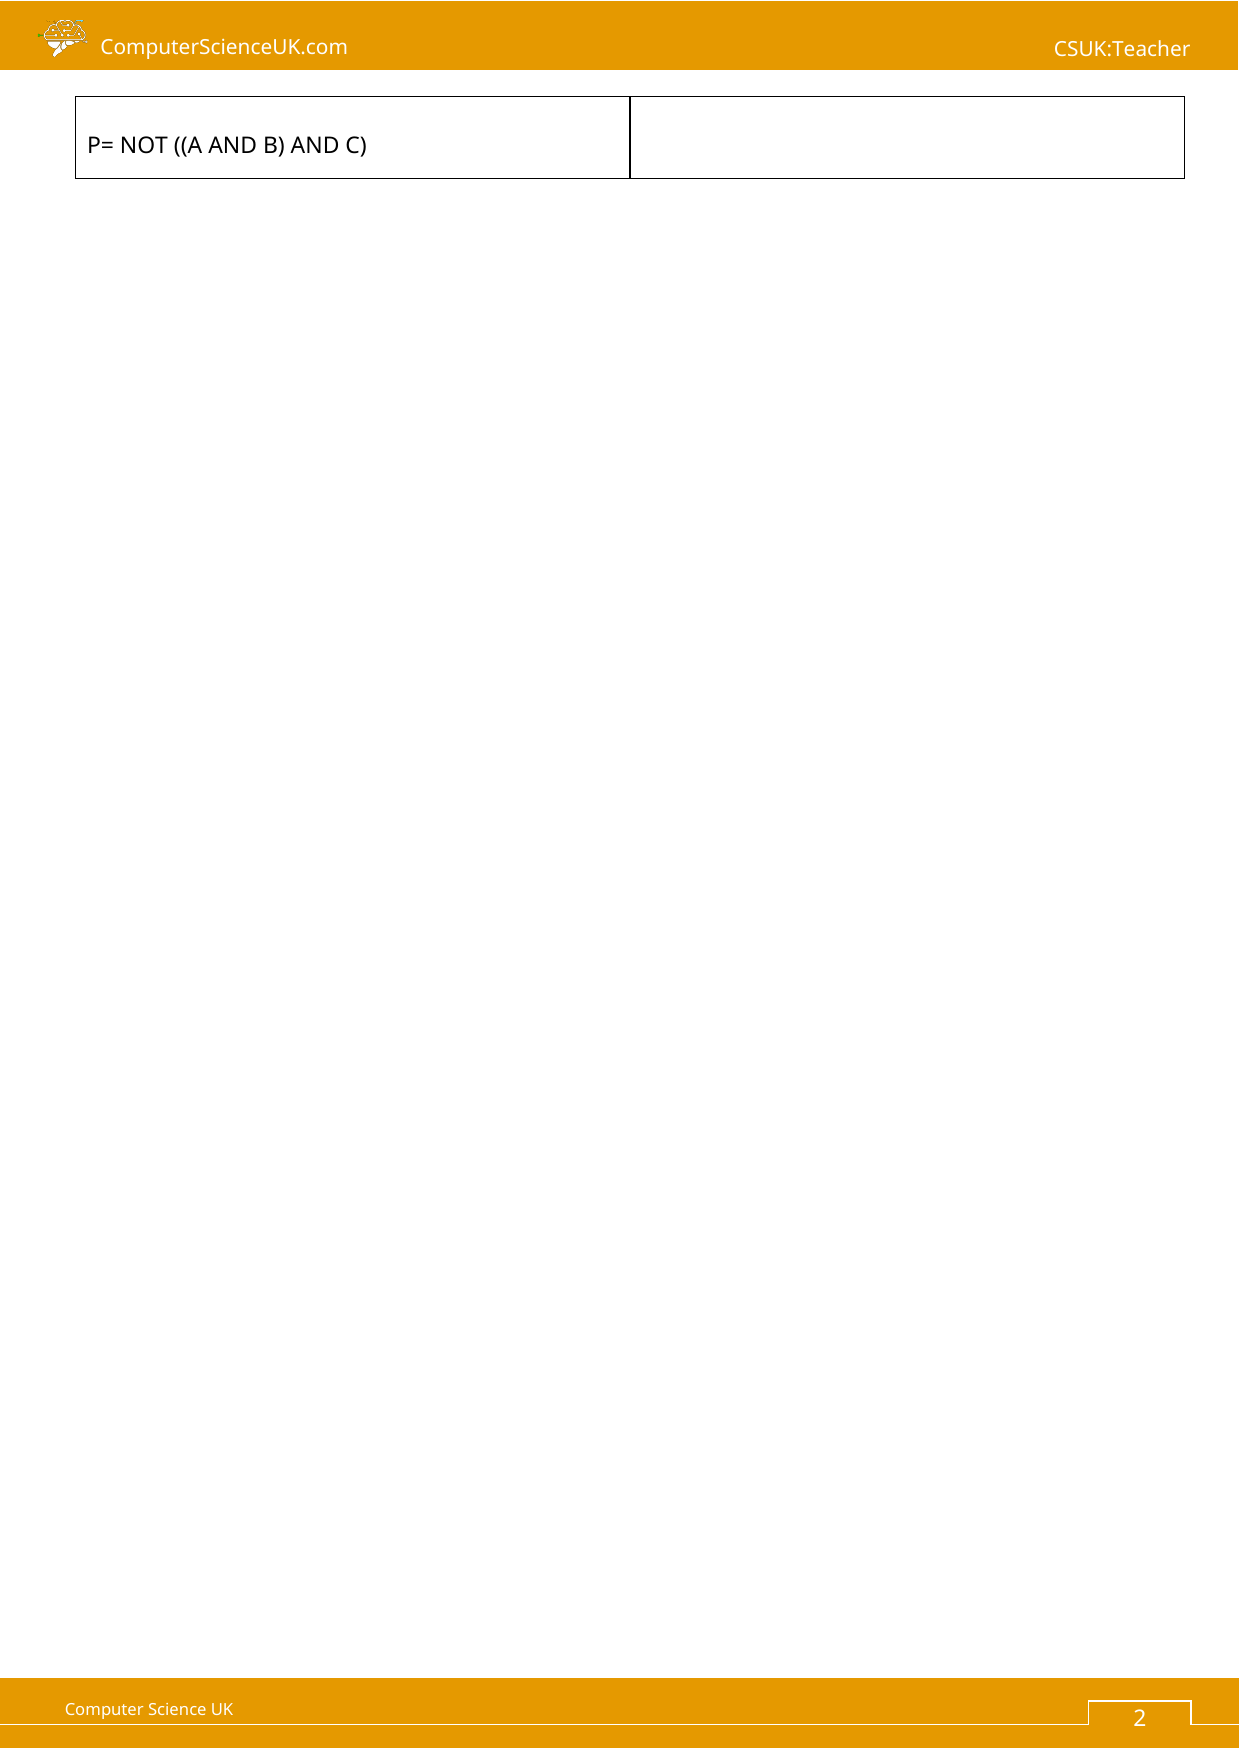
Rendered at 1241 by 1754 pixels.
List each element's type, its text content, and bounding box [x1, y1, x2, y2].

picture [37, 20, 88, 57]
table_cell P= NOT ((A AND B) AND C) [76, 97, 629, 178]
table_cell [631, 97, 1184, 178]
